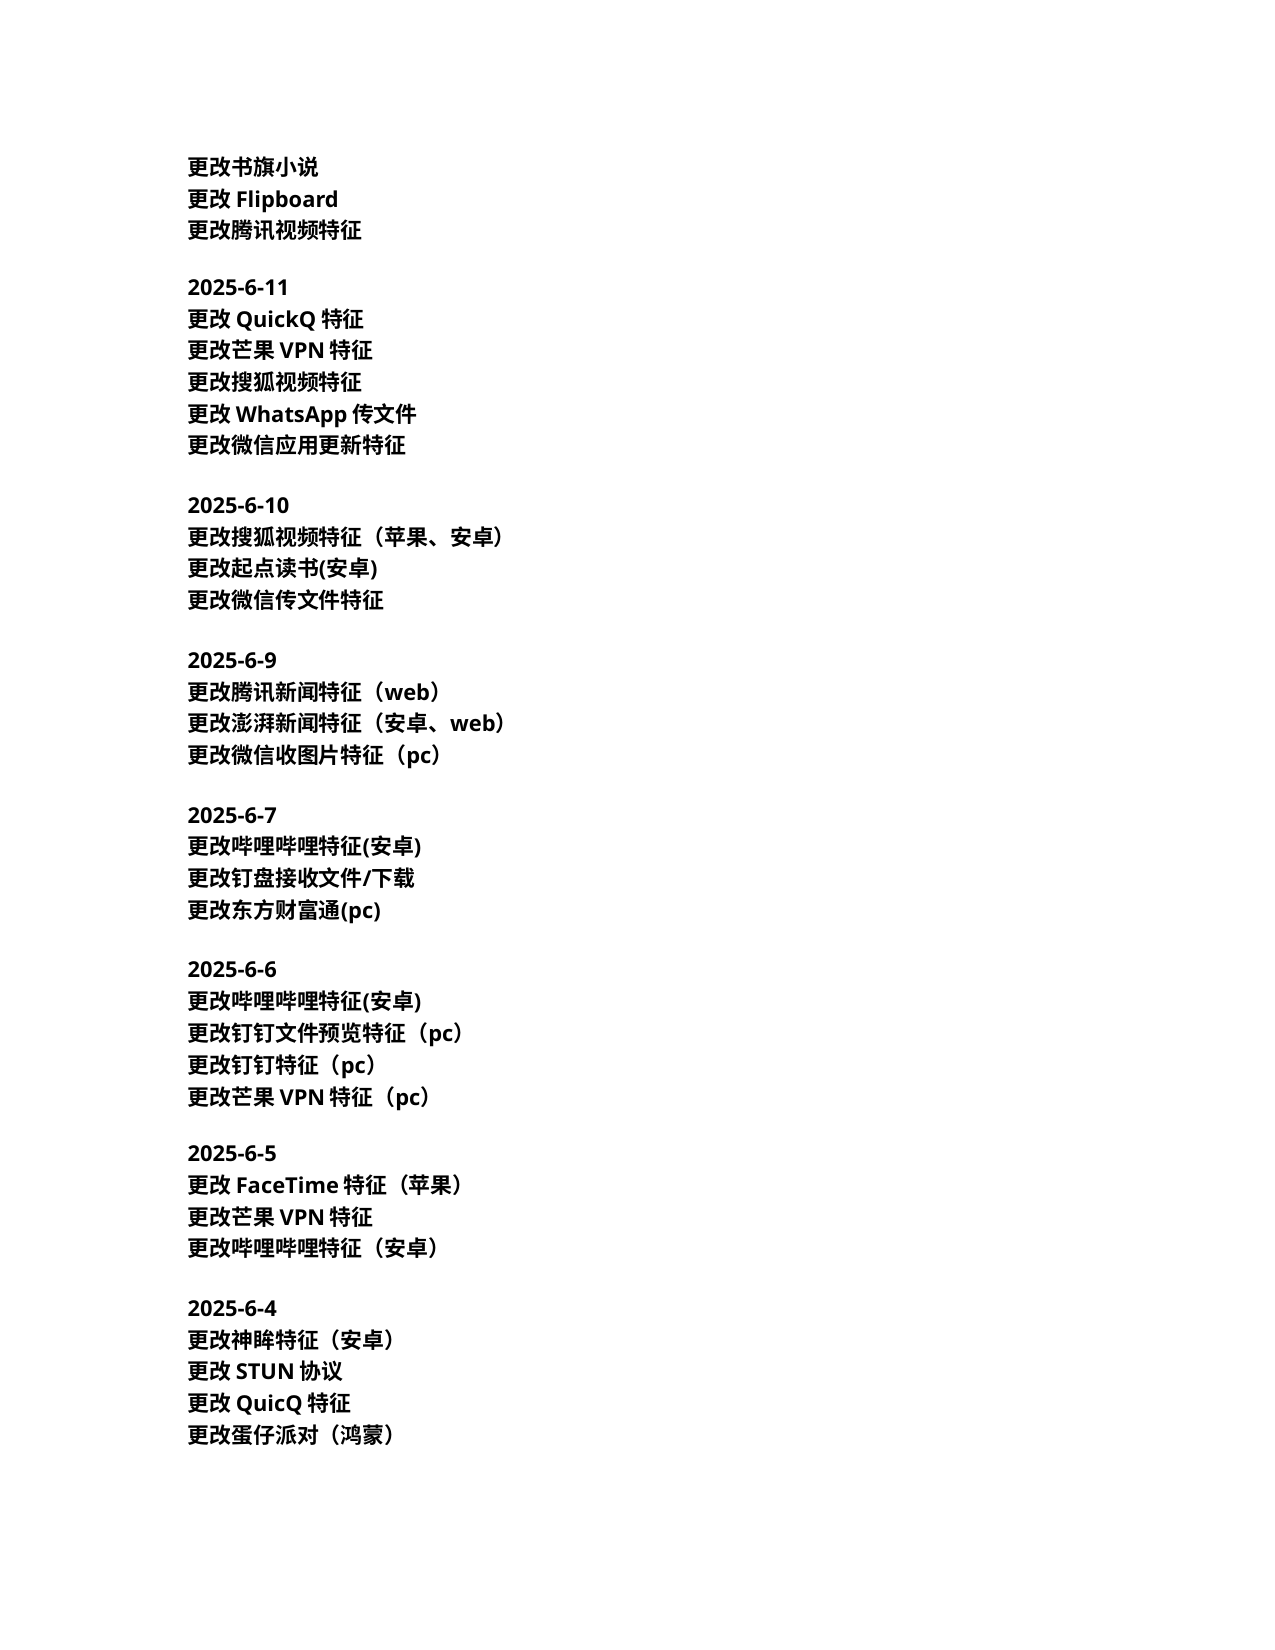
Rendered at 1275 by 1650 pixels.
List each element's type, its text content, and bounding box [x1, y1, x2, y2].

text 更改STUN协议 [187, 1354, 1087, 1386]
text 更改钉盘接收文件/下载 [187, 861, 1087, 893]
text 2025-6-6 [187, 954, 1087, 984]
text 更改哔哩哔哩特征(安卓) [187, 984, 1087, 1016]
text 更改澎湃新闻特征（安卓、web） [187, 706, 1087, 738]
text 更改东方财富通(pc) [187, 893, 1087, 925]
text 更改哔哩哔哩特征（安卓） [187, 1231, 1087, 1263]
text 更改微信收图片特征（pc） [187, 738, 1087, 770]
text 更改QuickQ特征 [187, 302, 1087, 333]
text 更改哔哩哔哩特征(安卓) [187, 829, 1087, 861]
text 更改微信传文件特征 [187, 583, 1087, 615]
text 更改WhatsApp传文件 [187, 397, 1087, 428]
text 更改搜狐视频特征 [187, 365, 1087, 397]
text 更改书旗小说 [187, 150, 1087, 182]
text 2025-6-4 [187, 1293, 1087, 1323]
text 更改芒果VPN特征 [187, 333, 1087, 365]
text 更改芒果VPN特征 [187, 1199, 1087, 1231]
text 更改神眸特征（安卓） [187, 1323, 1087, 1354]
text 更改钉钉文件预览特征（pc） [187, 1016, 1087, 1048]
text 2025-6-5 [187, 1138, 1087, 1168]
text 更改腾讯视频特征 [187, 213, 1087, 245]
text 更改微信应用更新特征 [187, 428, 1087, 460]
text 更改搜狐视频特征（苹果、安卓） [187, 520, 1087, 551]
text 更改钉钉特征（pc） [187, 1048, 1087, 1079]
text 2025-6-11 [187, 272, 1087, 302]
text 更改FaceTime特征（苹果） [187, 1168, 1087, 1199]
text 更改腾讯新闻特征（web） [187, 674, 1087, 706]
text 更改起点读书(安卓) [187, 551, 1087, 583]
text 2025-6-10 [187, 490, 1087, 520]
text 2025-6-9 [187, 645, 1087, 674]
text 更改Flipboard [187, 182, 1087, 213]
text 更改蛋仔派对（鸿蒙） [187, 1418, 1087, 1449]
text 更改QuicQ特征 [187, 1386, 1087, 1418]
text 更改芒果VPN特征（pc） [187, 1079, 1087, 1111]
text 2025-6-7 [187, 799, 1087, 829]
